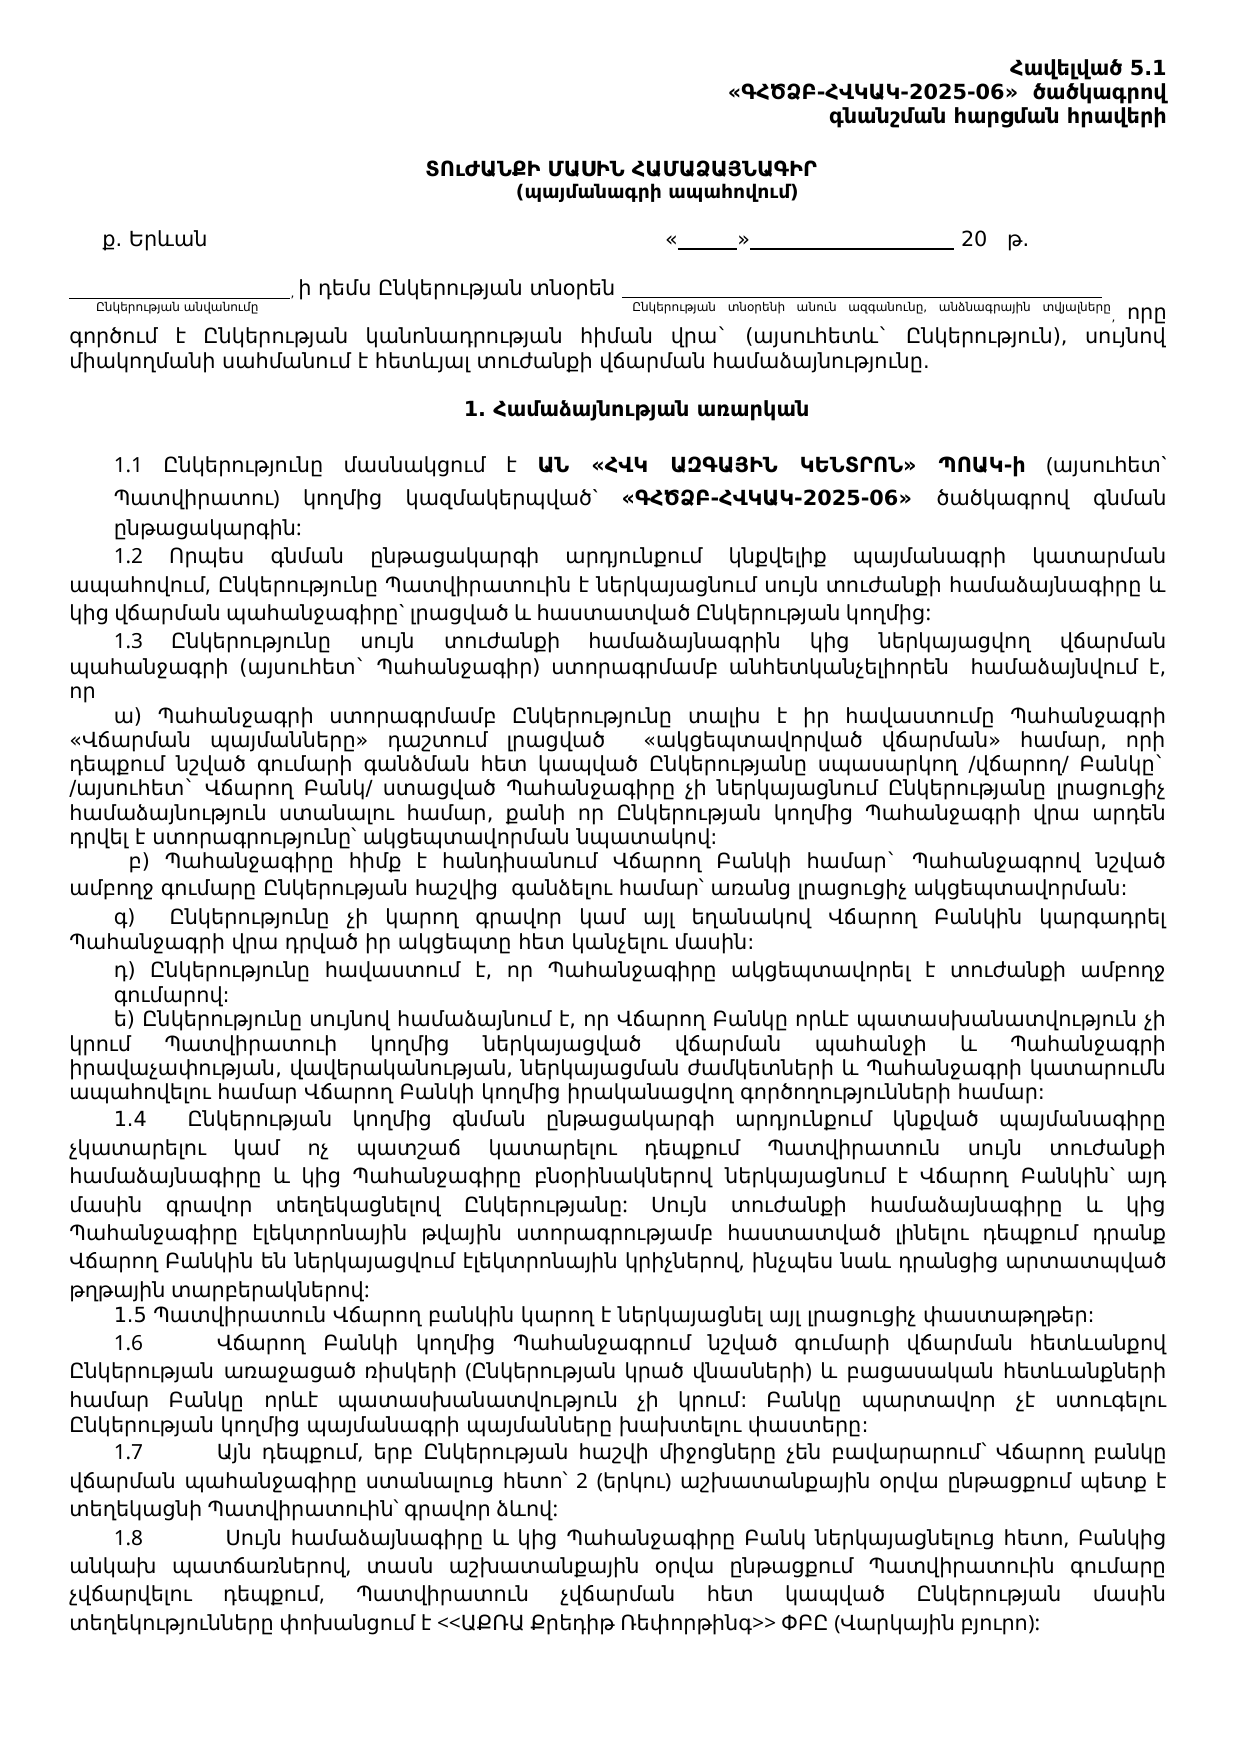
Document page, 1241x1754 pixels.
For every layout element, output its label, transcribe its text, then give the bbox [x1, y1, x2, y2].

text 1.1 Ընկերությունը մասնակցում է ԱՆ «ՀՎԿ ԱԶԳԱՅԻՆ ԿԵՆՏՐՈՆ» ՊՈԱԿ-ի (այսուհետ` Պատվիրատու) կողմից կազմակերպված` «ԳՀԾՁԲ-ՀՎԿԱԿ-2025-06» ծածկագրով գնման ընթացակարգին: [113, 450, 1167, 541]
text ա) Պահանջագրի ստորագրմամբ Ընկերությունը տալիս է իր հավաստումը Պահանջագրի «Վճարման պայմանները» դաշտում լրացված «ակցեպտավորված վճարման» համար, որի դեպքում նշված գումարի գանձման հետ կապված Ընկերությանը սպասարկող /վճարող/ Բանկը` /այսուհետ` Վճարող Բանկ/ ստացված Պահանջագիրը չի ներկայացնում Ընկերությանը լրացուցիչ համաձայնություն ստանալու համար, քանի որ Ընկերության կողմից Պահանջագրի վրա արդեն դրվել է ստորագրությունը՝ ակցեպտավորման նպատակով: [69, 704, 1167, 849]
text 1.5 Պատվիրատուն Վճարող բանկին կարող է ներկայացնել այլ լրացուցիչ փաստաթղթեր: [113, 1303, 1167, 1328]
text ե) Ընկերությունը սույնով համաձայնում է, որ Վճարող Բանկը որևէ պատասխանատվություն չի կրում Պատվիրատուի կողմից ներկայացված վճարման պահանջի և Պահանջագրի իրավաչափության, վավերականության, ներկայացման ժամկետների և Պահանջագրի կատարումն ապահովելու համար Վճարող Բանկի կողմից իրականացվող գործողությունների համար: [69, 1007, 1167, 1104]
text 1. Համաձայնության առարկան [107, 397, 1167, 422]
list Սույն համաձայնագիրը և կից Պահանջագիրը Բանկ ներկայացնելուց հետո, Բանկից անկախ պատճառներով, տասն աշխատանքային օրվա ընթացքում Պատվիրատուին գումարը չվճարվելու դեպքում, Պատվիրատուն չվճարման հետ կապված Ընկերության մասին տեղեկությունները փոխանցում է <<ԱՔՌԱ Քրեդիթ Ռեփորթինգ>> ՓԲԸ (Վարկային բյուրո): [69, 1523, 1167, 1636]
text «ԳՀԾՁԲ-ՀՎԿԱԿ-2025-06» ծածկագրով [69, 80, 1167, 104]
list Այն դեպքում, երբ Ընկերության հաշվի միջոցները չեն բավարարում՝ Վճարող բանկը վճարման պահանջագիրը ստանալուց հետո՝ 2 (երկու) աշխատանքային օրվա ընթացքում պետք է տեղեկացնի Պատվիրատուին՝ գրավոր ձևով: [69, 1437, 1167, 1523]
text , ի դեմս Ընկերության տնօրեն [69, 276, 1167, 300]
list Վճարող Բանկի կողմից Պահանջագրում նշված գումարի վճարման հետևանքով Ընկերության առաջացած ռիսկերի (Ընկերության կրած վնասների) և բացասական հետևանքների համար Բանկը որևէ պատասխանատվություն չի կրում: Բանկը պարտավոր չէ ստուգելու Ընկերության կողմից պայմանագրի պայմանները խախտելու փաստերը: [69, 1328, 1167, 1437]
text 1.4 Ընկերության կողմից գնման ընթացակարգի արդյունքում կնքված պայմանագիրը չկատարելու կամ ոչ պատշաճ կատարելու դեպքում Պատվիրատուն սույն տուժանքի համաձայնագիրը և կից Պահանջագիրը բնօրինակներով ներկայացնում է Վճարող Բանկին` այդ մասին գրավոր տեղեկացնելով Ընկերությանը: Սույն տուժանքի համաձայնագիրը և կից Պահանջագիրը էլեկտրոնային թվային ստորագրությամբ հաստատված լինելու դեպքում դրանք Վճարող Բանկին են ներկայացվում էլեկտրոնային կրիչներով, ինչպես նաև դրանցից արտատպված թղթային տարբերակներով: [69, 1104, 1167, 1303]
text Հավելված 5.1 [69, 56, 1167, 80]
text գնանշման հարցման հրավերի [69, 104, 1167, 128]
text դ) Ընկերությունը հավաստում է, որ Պահանջագիրը ակցեպտավորել է տուժանքի ամբողջ գումարով: [113, 955, 1167, 1007]
text (պայմանագրի ապահովում) [69, 181, 1167, 203]
text Ընկերության անվանումը Ընկերության տնօրենի անուն ազգանունը, անձնագրային տվյալները, որը գործում է Ընկերության կանոնադրության հիման վրա` (այսուհետև` Ընկերություն), սույնով միակողմանի սահմանում է հետևյալ տուժանքի վճարման համաձայնությունը. [69, 300, 1167, 373]
text 1.3 Ընկերությունը սույն տուժանքի համաձայնագրին կից ներկայացվող վճարման պահանջագրի (այսուհետ` Պահանջագիր) ստորագրմամբ անհետկանչելիորեն համաձայնվում է, որ [69, 627, 1167, 704]
text ՏՈւԺԱՆՔԻ ՄԱՍԻՆ ՀԱՄԱՁԱՅՆԱԳԻՐ [69, 157, 1167, 181]
text գ) Ընկերությունը չի կարող գրավոր կամ այլ եղանակով Վճարող Բանկին կարգադրել Պահանջագրի վրա դրված իր ակցեպտը հետ կանչելու մասին: [69, 902, 1167, 955]
text ք. Երևան « » 20 թ. [69, 227, 1167, 252]
text բ) Պահանջագիրը հիմք է հանդիսանում Վճարող Բանկի համար` Պահանջագրով նշված ամբողջ գումարը Ընկերության հաշվից գանձելու համար՝ առանց լրացուցիչ ակցեպտավորման: [69, 849, 1167, 902]
text 1.2 Որպես գնման ընթացակարգի արդյունքում կնքվելիք պայմանագրի կատարման ապահովում, Ընկերությունը Պատվիրատուին է ներկայացնում սույն տուժանքի համաձայնագիրը և կից վճարման պահանջագիրը` լրացված և հաստատված Ընկերության կողմից: [69, 541, 1167, 627]
